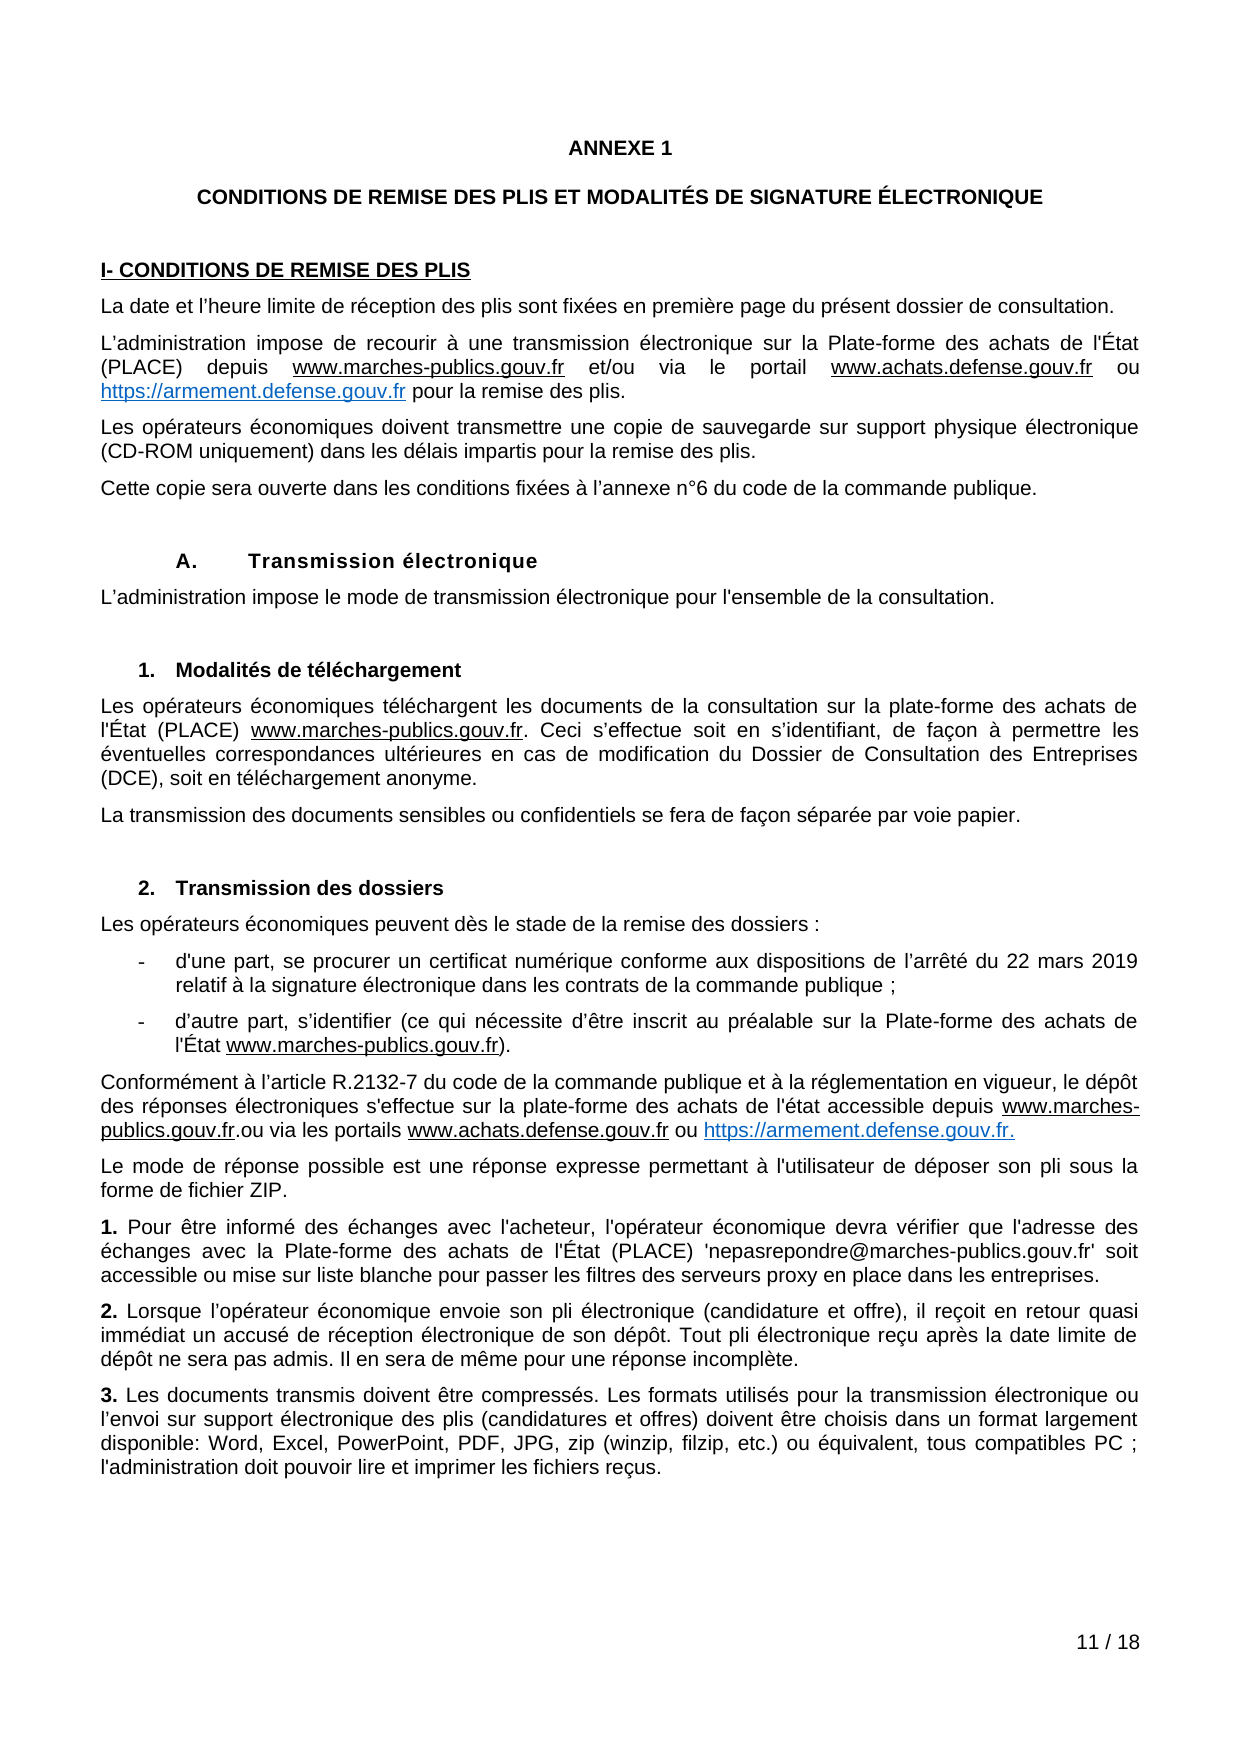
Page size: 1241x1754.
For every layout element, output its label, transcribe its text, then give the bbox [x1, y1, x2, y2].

text I- CONDITIONS DE REMISE DES PLIS [100, 258, 1140, 282]
text La transmission des documents sensibles ou confidentiels se fera de façon séparée par voie papier. [100, 803, 1140, 827]
text Cette copie sera ouverte dans les conditions fixées à l’annexe n°6 du code de la commande publique. [100, 476, 1140, 499]
list d'une part, se procurer un certificat numérique conforme aux dispositions de l’arrêté du 22 mars 2019 relatif à la signature électronique dans les contrats de la commande publique ; [138, 948, 1140, 997]
text 1. Pour être informé des échanges avec l'acheteur, l'opérateur économique devra vérifier que l'adresse des échanges avec la Plate-forme des achats de l'État (PLACE) 'nepasrepondre@marches-publics.gouv.fr' soit accessible ou mise sur liste blanche pour passer les filtres des serveurs proxy en place dans les entreprises. [100, 1214, 1140, 1286]
text La date et l’heure limite de réception des plis sont fixées en première page du présent dossier de consultation. [100, 294, 1140, 318]
text 3. Les documents transmis doivent être compressés. Les formats utilisés pour la transmission électronique ou l’envoi sur support électronique des plis (candidatures et offres) doivent être choisis dans un format largement disponible: Word, Excel, PowerPoint, PDF, JPG, zip (winzip, filzip, etc.) ou équivalent, tous compatibles PC ; l'administration doit pouvoir lire et imprimer les fichiers reçus. [100, 1383, 1140, 1479]
text CONDITIONS DE REMISE DES PLIS ET MODALITÉS DE SIGNATURE ÉLECTRONIQUE [100, 185, 1140, 209]
text 2. Lorsque l’opérateur économique envoie son pli électronique (candidature et offre), il reçoit en retour quasi immédiat un accusé de réception électronique de son dépôt. Tout pli électronique reçu après la date limite de dépôt ne sera pas admis. Il en sera de même pour une réponse incomplète. [100, 1299, 1140, 1371]
text ANNEXE 1 [100, 136, 1140, 160]
text L’administration impose de recourir à une transmission électronique sur la Plate-forme des achats de l'État (PLACE) depuis www.marches-publics.gouv.fr et/ou via le portail www.achats.defense.gouv.fr ou https://armement.defense.gouv.fr pour la remise des plis. [100, 331, 1140, 403]
text Les opérateurs économiques doivent transmettre une copie de sauvegarde sur support physique électronique (CD-ROM uniquement) dans les délais impartis pour la remise des plis. [100, 415, 1140, 463]
text Les opérateurs économiques peuvent dès le stade de la remise des dossiers : [100, 912, 1140, 936]
subtitle Transmission électronique [175, 548, 1140, 572]
text Conformément à l’article R.2132-7 du code de la commande publique et à la réglementation en vigueur, le dépôt des réponses électroniques s'effectue sur la plate-forme des achats de l'état accessible depuis www.marches-publics.gouv.fr.ou via les portails www.achats.defense.gouv.fr ou https://armement.defense.gouv.fr. [100, 1070, 1140, 1142]
text Les opérateurs économiques téléchargent les documents de la consultation sur la plate-forme des achats de l'État (PLACE) www.marches-publics.gouv.fr. Ceci s’effectue soit en s’identifiant, de façon à permettre les éventuelles correspondances ultérieures en cas de modification du Dossier de Consultation des Entreprises (DCE), soit en téléchargement anonyme. [100, 694, 1140, 790]
list Transmission des dossiers [138, 876, 1140, 899]
list Modalités de téléchargement [138, 658, 1140, 682]
text L’administration impose le mode de transmission électronique pour l'ensemble de la consultation. [100, 585, 1140, 609]
list d’autre part, s’identifier (ce qui nécessite d’être inscrit au préalable sur la Plate-forme des achats de l'État www.marches-publics.gouv.fr). [138, 1009, 1140, 1057]
text Le mode de réponse possible est une réponse expresse permettant à l'utilisateur de déposer son pli sous la forme de fichier ZIP. [100, 1154, 1140, 1202]
